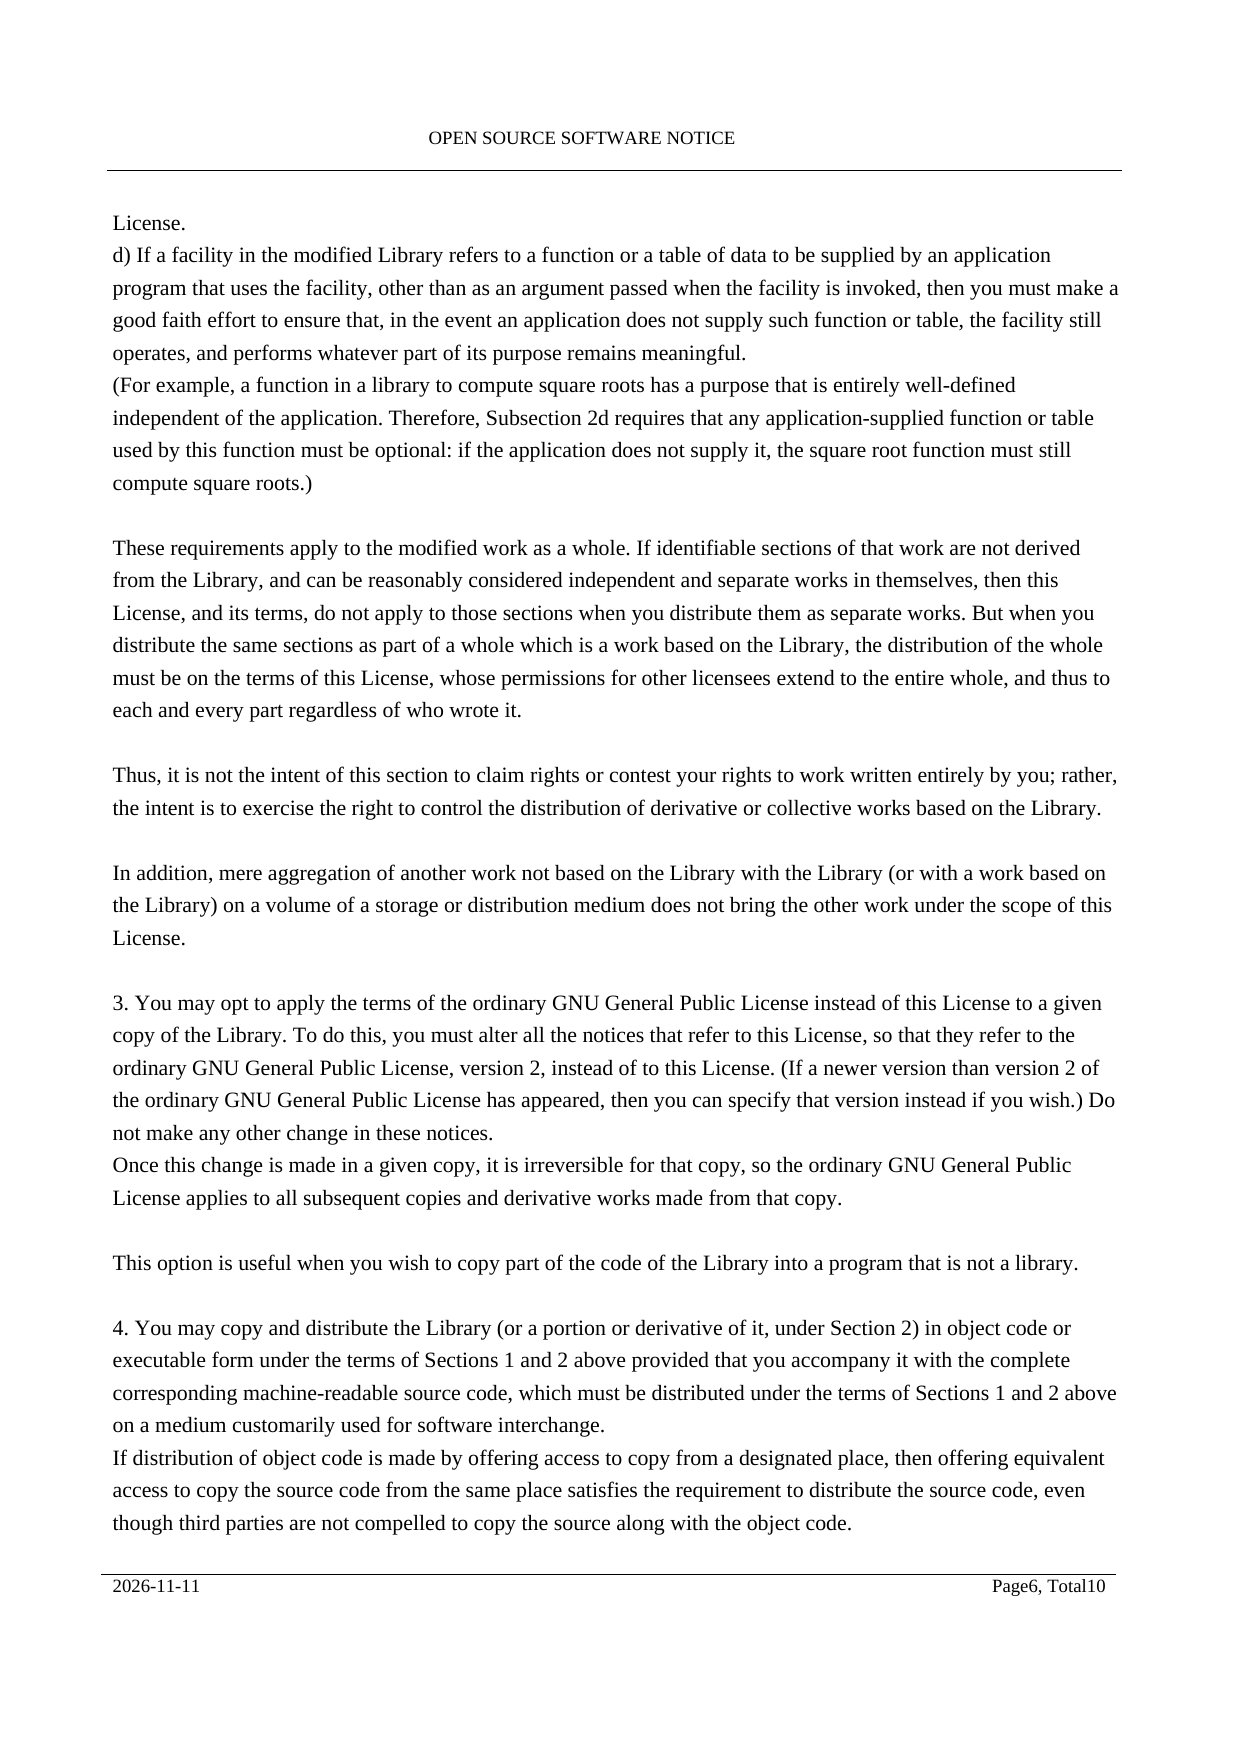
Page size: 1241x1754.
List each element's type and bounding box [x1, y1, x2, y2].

text [112, 206, 1128, 1539]
